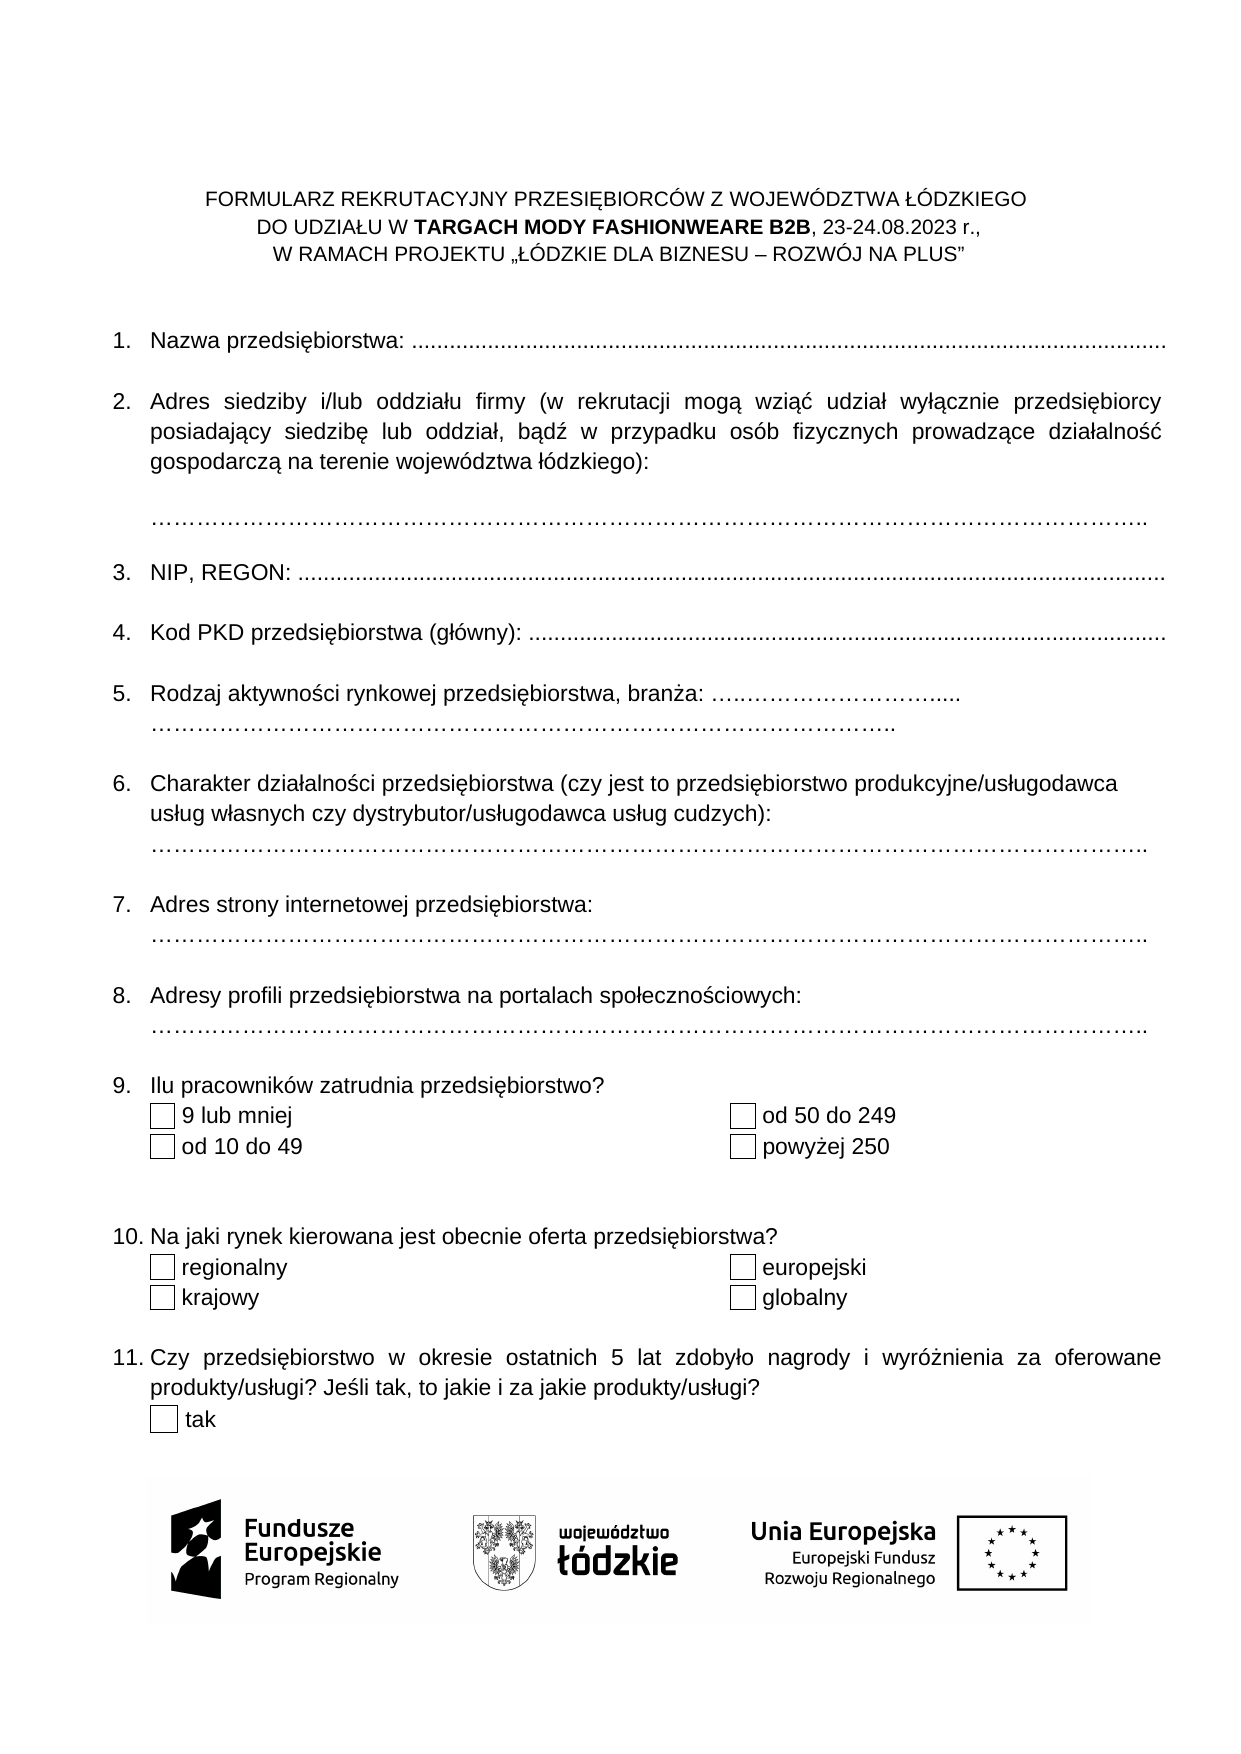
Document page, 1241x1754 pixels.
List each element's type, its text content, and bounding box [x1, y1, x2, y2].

list Kod PKD przedsiębiorstwa (główny): [112, 619, 1162, 645]
text powyżej 250 [656, 1133, 1162, 1159]
list NIP, REGON: [112, 559, 1162, 585]
text regionalny [75, 1253, 582, 1280]
text krajowy [75, 1284, 582, 1310]
list ………………………………………………………………………………………………………………….. [150, 831, 1162, 857]
list Charakter działalności przedsiębiorstwa (czy jest to przedsiębiorstwo produkcyjne/usługodawca usług własnych czy dystrybutor/usługodawca usług cudzych): [112, 770, 1162, 827]
list Nazwa przedsiębiorstwa: [112, 327, 1162, 354]
text od 10 do 49 [75, 1133, 582, 1159]
text ………………………………………………………………………………………………………………….. [150, 1012, 1162, 1038]
text tak [149, 1404, 1162, 1433]
text 9 lub mniej [75, 1102, 582, 1129]
list Rodzaj aktywności rynkowej przedsiębiorstwa, branża: …..…………………….....…………………………………………………………………………………….. [112, 679, 1162, 736]
list Czy przedsiębiorstwo w okresie ostatnich 5 lat zdobyło nagrody i wyróżnienia za oferowane produkty/usługi? Jeśli tak, to jakie i za jakie produkty/usługi? [112, 1344, 1162, 1401]
list Na jaki rynek kierowana jest obecnie oferta przedsiębiorstwa? [112, 1223, 1162, 1249]
list Adres siedziby i/lub oddziału firmy (w rekrutacji mogą wziąć udział wyłącznie przedsiębiorcy posiadający siedzibę lub oddział, bądź w przypadku osób fizycznych prowadzące działalność gospodarczą na terenie województwa łódzkiego): [112, 388, 1162, 474]
text europejski [656, 1253, 1162, 1280]
picture [146, 1475, 1092, 1624]
text globalny [656, 1284, 1162, 1310]
text FORMULARZ REKRUTACYJNY PRZESIĘBIORCÓW Z WOJEWÓDZTWA ŁÓDZKIEGO DO UDZIAŁU W TARGACH MODY FASHIONWEARE B2B, 23-24.08.2023 r., [75, 187, 1162, 239]
text W RAMACH PROJEKTU „ŁÓDZKIE DLA BIZNESU – ROZWÓJ NA PLUS” [75, 242, 1162, 266]
text od 50 do 249 [656, 1102, 1162, 1129]
list Adres strony internetowej przedsiębiorstwa: ………………………………………………………………………………………………………………….. [112, 891, 1162, 947]
list Adresy profili przedsiębiorstwa na portalach społecznościowych: [112, 982, 1162, 1008]
list Ilu pracowników zatrudnia przedsiębiorstwo? [112, 1072, 1162, 1098]
text ………………………………………………………………………………………………………………….. [150, 503, 1162, 530]
